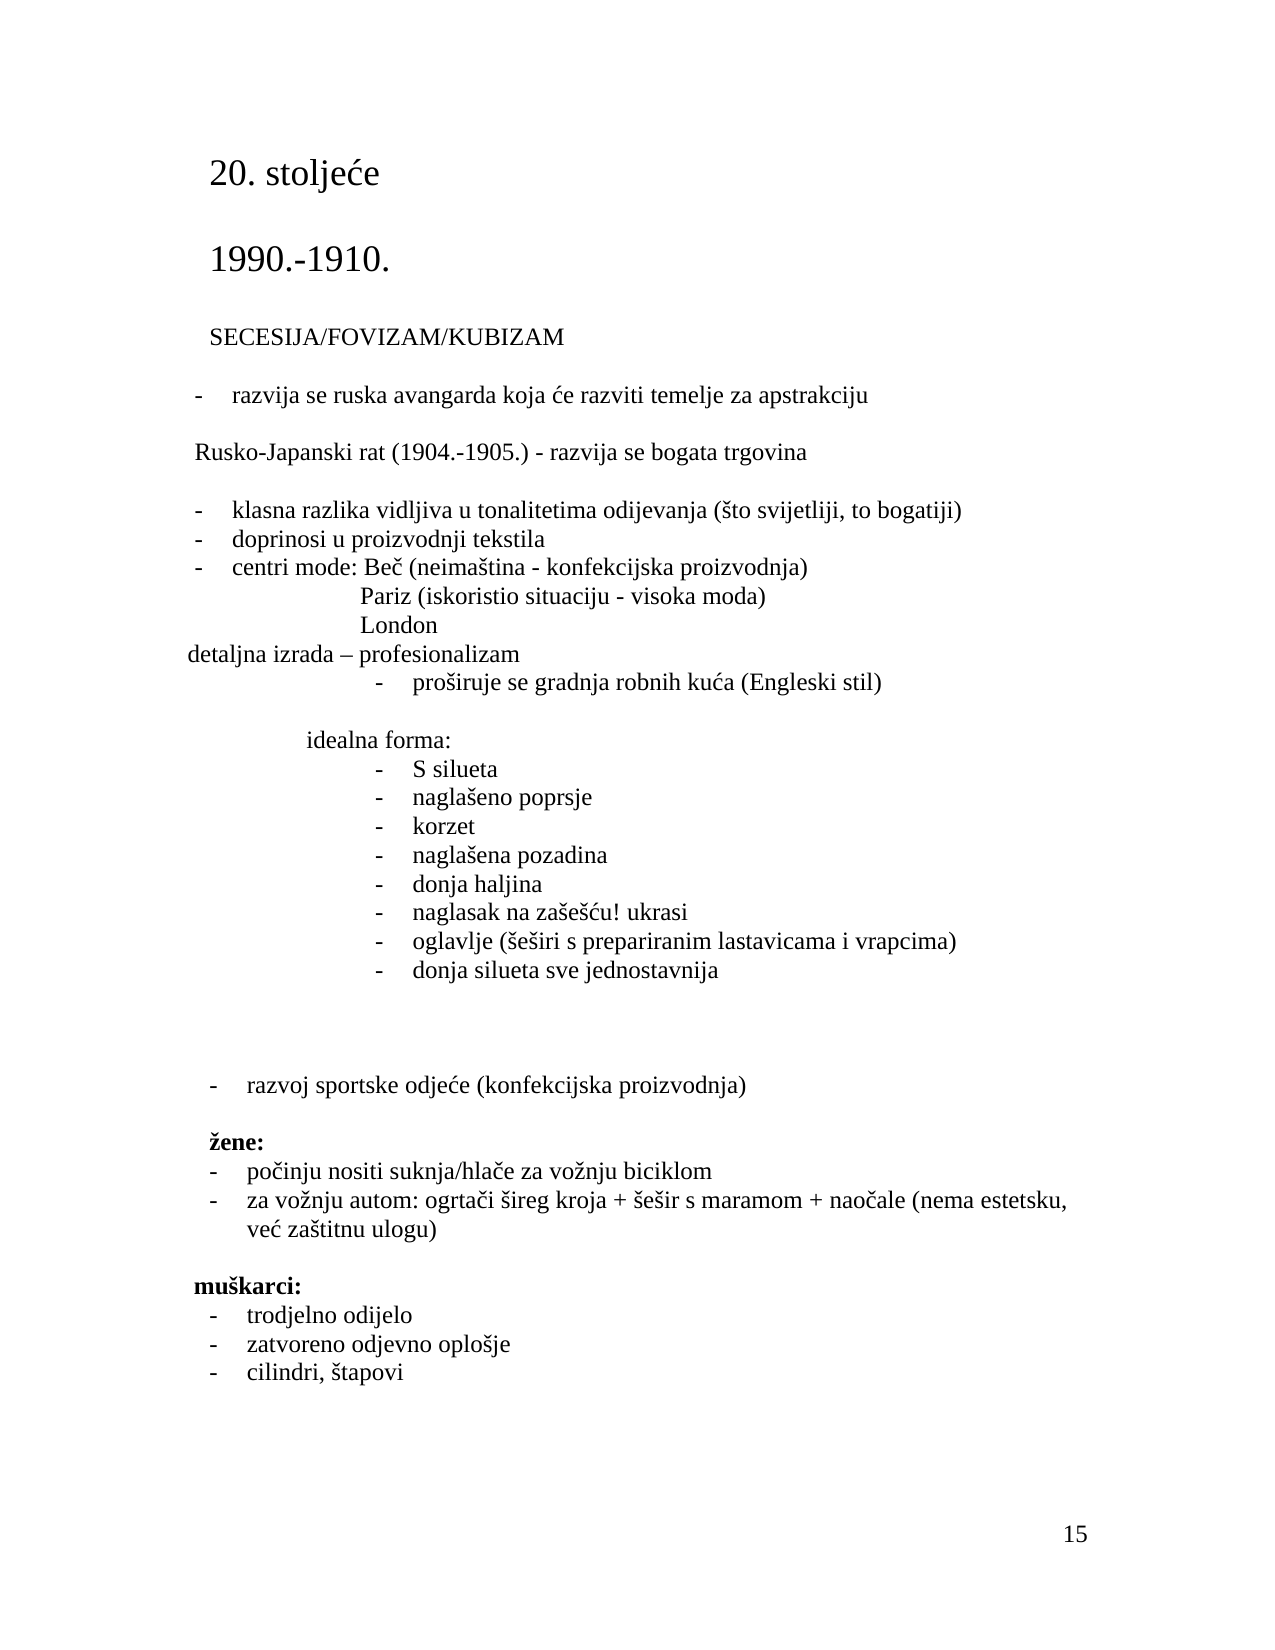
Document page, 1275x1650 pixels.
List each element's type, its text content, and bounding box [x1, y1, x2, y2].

list naglašena pozadina [375, 840, 1087, 869]
list razvoj sportske odjeće (konfekcijska proizvodnja) [209, 1070, 1087, 1099]
list oglavlje (šeširi s prepariranim lastavicama i vrapcima) [375, 926, 1087, 955]
text London [335, 610, 1087, 639]
text 20. stoljeće [209, 150, 1087, 193]
text 1990.-1910. [209, 236, 1087, 279]
list klasna razlika vidljiva u tonalitetima odijevanja (što svijetliji, to bogatiji) [194, 495, 1087, 524]
list razvija se ruska avangarda koja će razviti temelje za apstrakciju [194, 380, 1087, 409]
text idealna forma: [187, 725, 1087, 754]
list doprinosi u proizvodnji tekstila [194, 524, 1087, 552]
text SECESIJA/FOVIZAM/KUBIZAM [209, 322, 1087, 351]
list donja haljina [375, 869, 1087, 897]
text žene: [209, 1127, 1087, 1156]
list donja silueta sve jednostavnija [375, 955, 1087, 984]
list počinju nositi suknja/hlače za vožnju biciklom [209, 1156, 1087, 1185]
list korzet [375, 811, 1087, 840]
list naglašeno poprsje [375, 782, 1087, 811]
text Pariz (iskoristio situaciju - visoka moda) [335, 581, 1087, 610]
list S silueta [375, 754, 1087, 782]
text muškarci: [187, 1271, 1087, 1300]
text Rusko-Japanski rat (1904.-1905.) - razvija se bogata trgovina [194, 437, 1087, 466]
list trodjelno odijelo [209, 1300, 1087, 1329]
list naglasak na zašešću! ukrasi [375, 897, 1087, 926]
list cilindri, štapovi [209, 1357, 1087, 1386]
list centri mode: Beč (neimaština - konfekcijska proizvodnja) [194, 552, 1087, 581]
list za vožnju autom: ogrtači šireg kroja + šešir s maramom + naočale (nema estetsku, već zaštitnu ulogu) [209, 1185, 1087, 1242]
text detaljna izrada – profesionalizam [187, 639, 1087, 667]
list zatvoreno odjevno oplošje [209, 1329, 1087, 1357]
list proširuje se gradnja robnih kuća (Engleski stil) [375, 667, 1087, 696]
